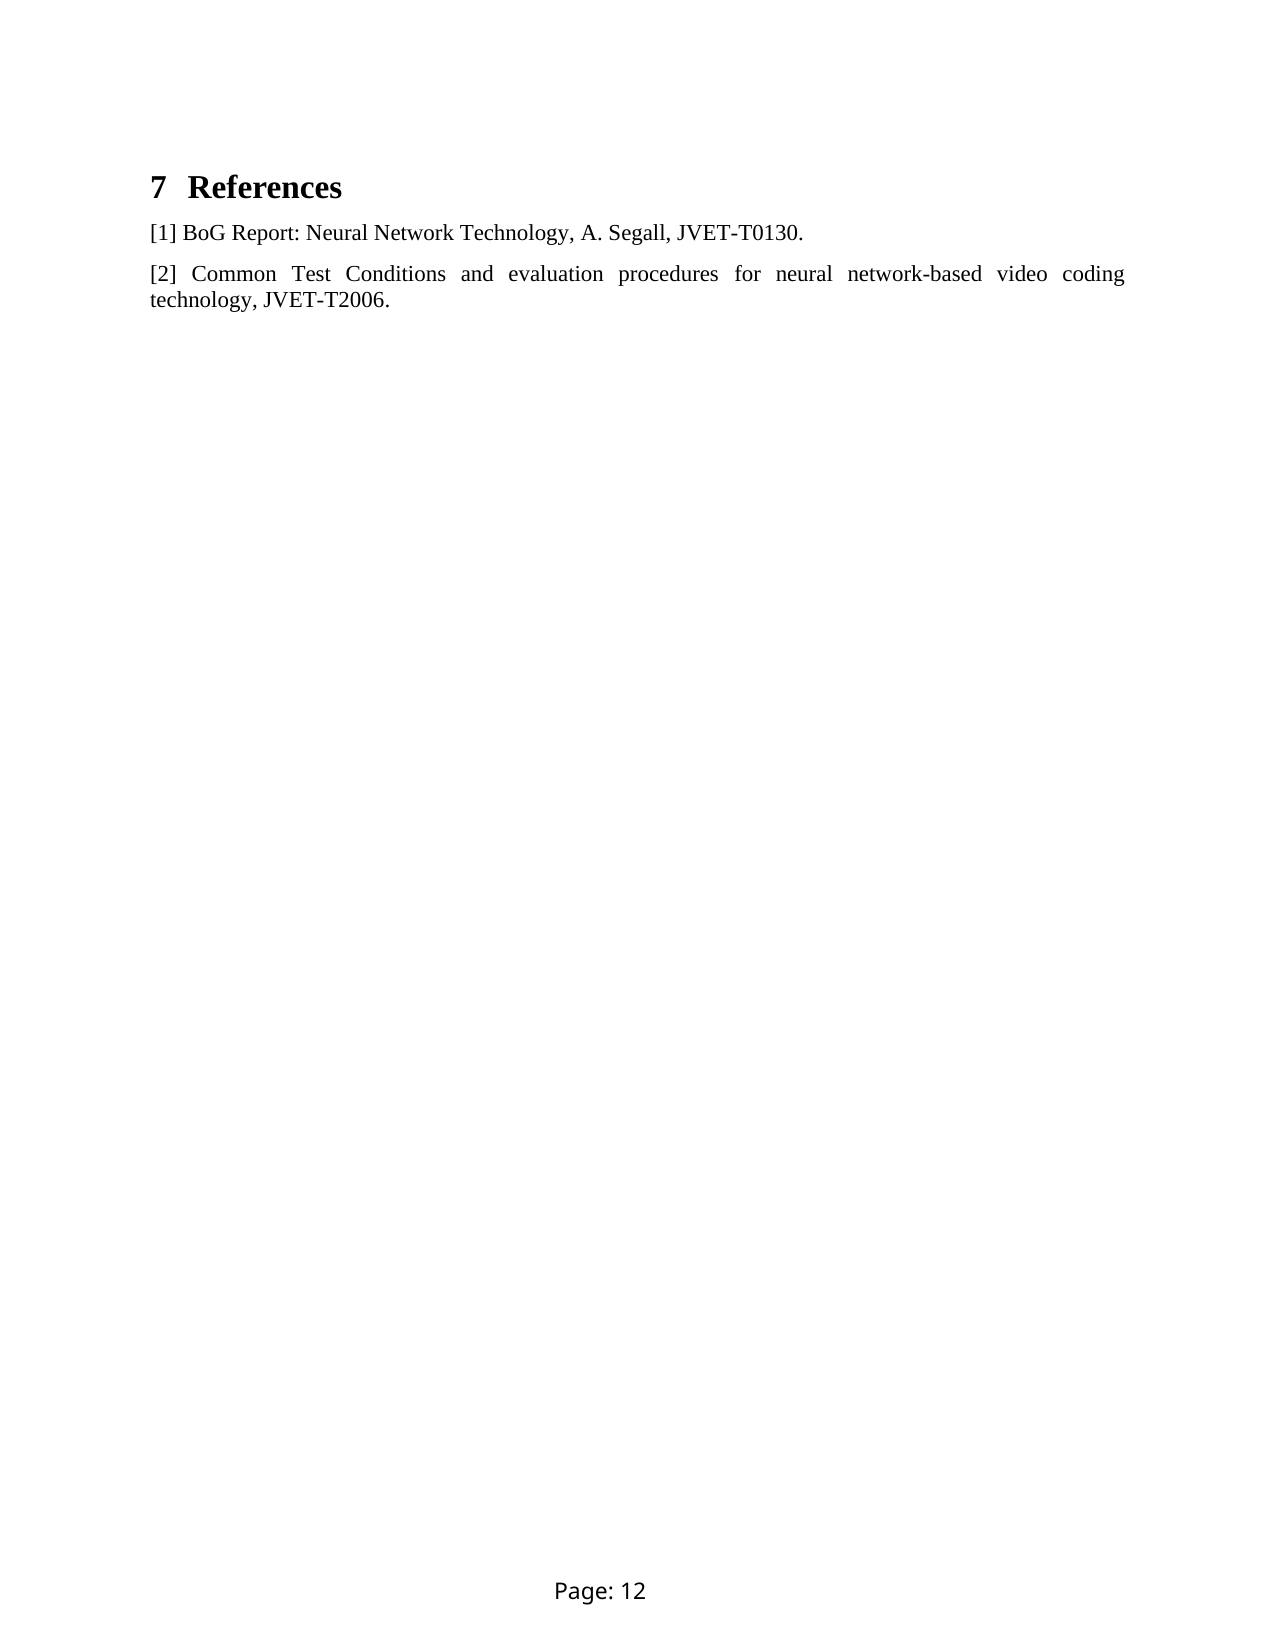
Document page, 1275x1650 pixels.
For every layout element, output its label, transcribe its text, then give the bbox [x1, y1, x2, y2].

text [1] BoG Report: Neural Network Technology, A. Segall, JVET-T0130. [150, 219, 1125, 246]
text [2] Common Test Conditions and evaluation procedures for neural network-based video coding technology, JVET-T2006. [150, 260, 1125, 313]
subtitle References [150, 167, 1125, 205]
